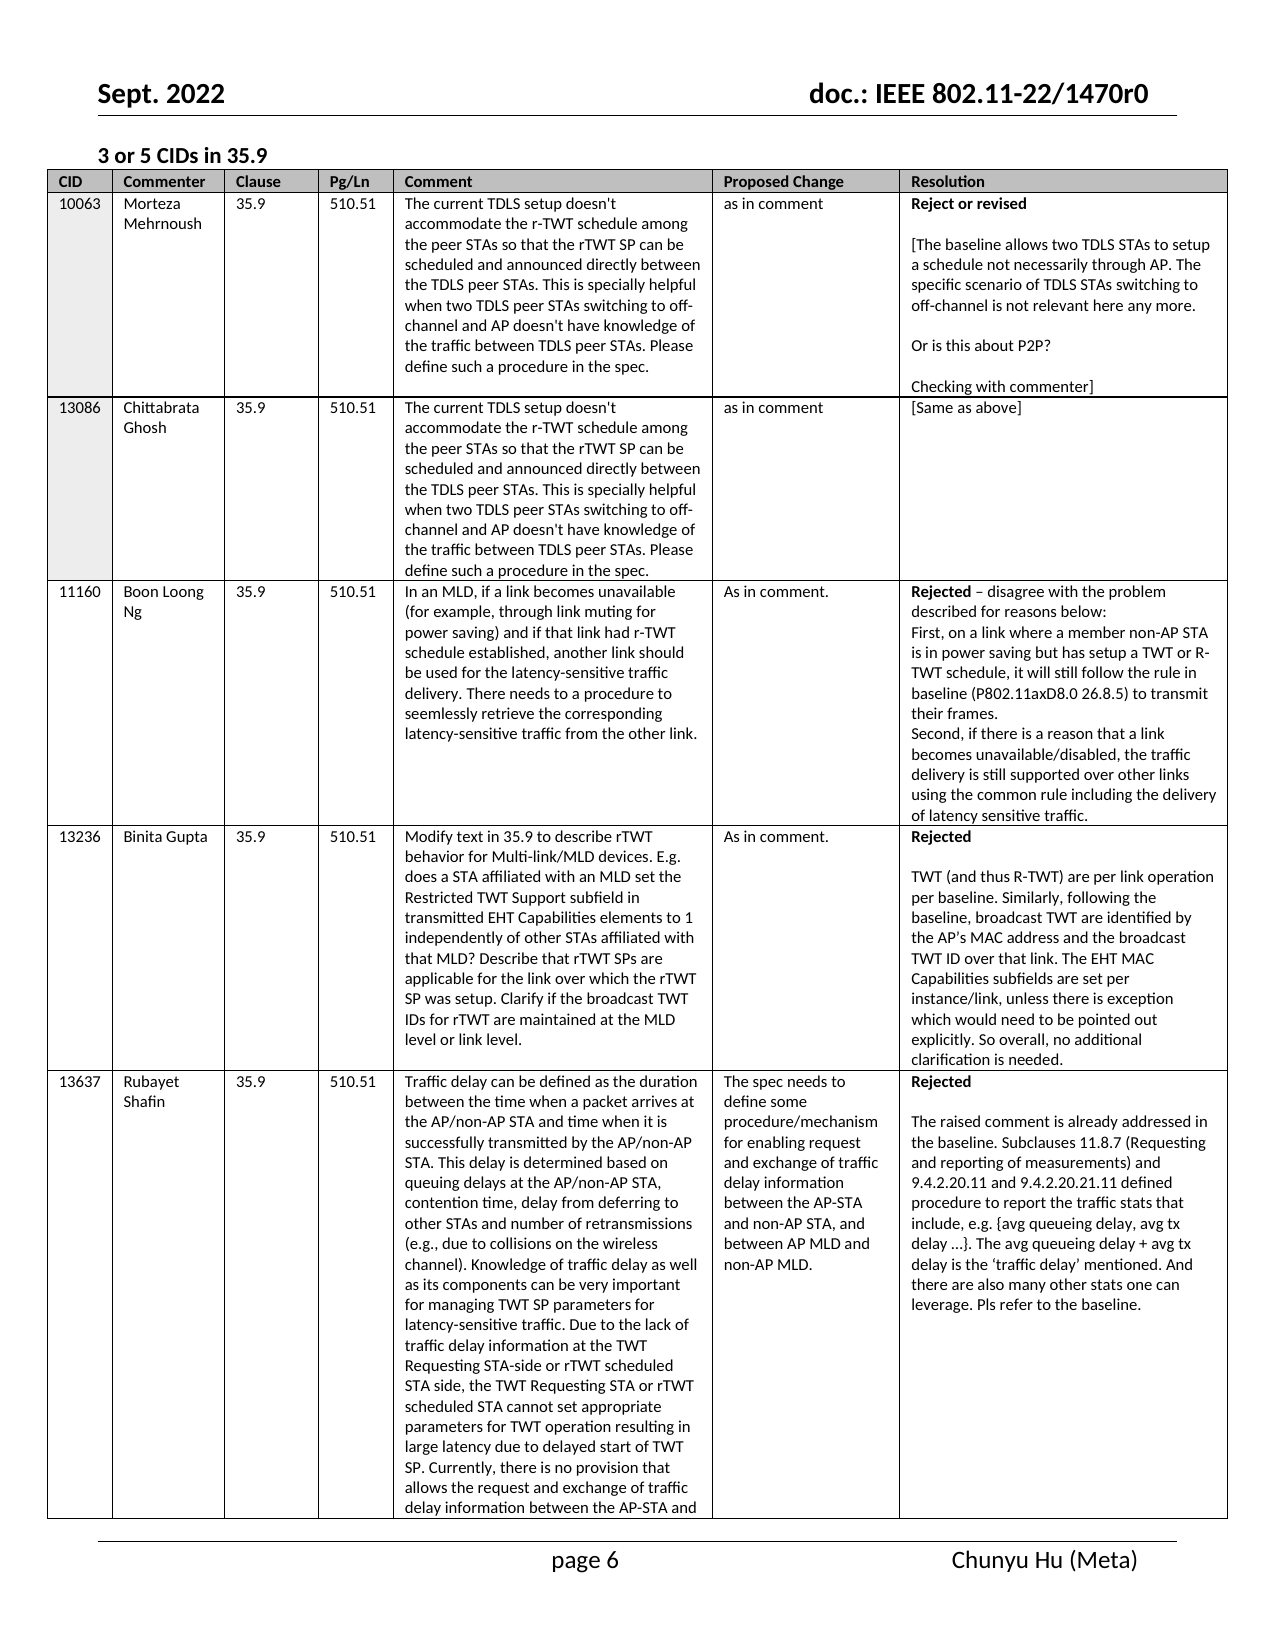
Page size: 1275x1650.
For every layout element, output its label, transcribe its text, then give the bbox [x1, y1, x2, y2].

table_cell Rejected TWT (and thus R-TWT) are per link operation per baseline. Similarly, following the baseline, broadcast TWT are identified by the AP’s MAC address and the broadcast TWT ID over that link. The EHT MAC Capabilities subfields are set per instance/link, unless there is exception which would need to be pointed out explicitly. So overall, no additional clarification is needed. [900, 826, 1227, 1070]
table_cell 510.51 [319, 826, 393, 1070]
table_cell as in comment [713, 193, 899, 396]
table_header Comment [394, 170, 712, 192]
table_cell 510.51 [319, 581, 393, 825]
table_cell 13236 [48, 826, 112, 1070]
table_cell Morteza Mehrnoush [113, 193, 224, 396]
table_cell Rubayet Shafin [113, 1071, 224, 1518]
table_cell 35.9 [225, 581, 318, 825]
table_cell 35.9 [225, 193, 318, 396]
table_cell Binita Gupta [113, 826, 224, 1070]
table_cell In an MLD, if a link becomes unavailable (for example, through link muting for power saving) and if that link had r-TWT schedule established, another link should be used for the latency-sensitive traffic delivery. There needs to a procedure to seemlessly retrieve the corresponding latency-sensitive traffic from the other link. [394, 581, 712, 825]
table_header Pg/Ln [319, 170, 393, 192]
table_cell 35.9 [225, 1071, 318, 1518]
table_cell Boon Loong Ng [113, 581, 224, 825]
table_cell 10063 [48, 193, 112, 396]
table_cell Modify text in 35.9 to describe rTWT behavior for Multi-link/MLD devices. E.g. does a STA affiliated with an MLD set the Restricted TWT Support subfield in transmitted EHT Capabilities elements to 1 independently of other STAs affiliated with that MLD? Describe that rTWT SPs are applicable for the link over which the rTWT SP was setup. Clarify if the broadcast TWT IDs for rTWT are maintained at the MLD level or link level. [394, 826, 712, 1070]
table_cell Reject or revised [The baseline allows two TDLS STAs to setup a schedule not necessarily through AP. The specific scenario of TDLS STAs switching to off-channel is not relevant here any more. Or is this about P2P? Checking with commenter] [900, 193, 1227, 396]
table_cell Rejected – disagree with the problem described for reasons below: First, on a link where a member non-AP STA is in power saving but has setup a TWT or R-TWT schedule, it will still follow the rule in baseline (P802.11axD8.0 26.8.5) to transmit their frames. Second, if there is a reason that a link becomes unavailable/disabled, the traffic delivery is still supported over other links using the common rule including the delivery of latency sensitive traffic. [900, 581, 1227, 825]
table_header CID [48, 170, 112, 192]
table_cell 510.51 [319, 1071, 393, 1518]
table_cell Chittabrata Ghosh [113, 398, 224, 580]
table_header Clause [225, 170, 318, 192]
table_cell as in comment [713, 398, 899, 580]
table_cell As in comment. [713, 581, 899, 825]
table_cell The current TDLS setup doesn't accommodate the r-TWT schedule among the peer STAs so that the rTWT SP can be scheduled and announced directly between the TDLS peer STAs. This is specially helpful when two TDLS peer STAs switching to off-channel and AP doesn't have knowledge of the traffic between TDLS peer STAs. Please define such a procedure in the spec. [394, 398, 712, 580]
subtitle 3 or 5 CIDs in 35.9 [97, 141, 1177, 169]
table_cell 35.9 [225, 826, 318, 1070]
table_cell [713, 1071, 899, 1518]
table_cell 510.51 [319, 398, 393, 580]
table_cell As in comment. [713, 826, 899, 1070]
table_cell 11160 [48, 581, 112, 825]
table_cell The current TDLS setup doesn't accommodate the r-TWT schedule among the peer STAs so that the rTWT SP can be scheduled and announced directly between the TDLS peer STAs. This is specially helpful when two TDLS peer STAs switching to off-channel and AP doesn't have knowledge of the traffic between TDLS peer STAs. Please define such a procedure in the spec. [394, 193, 712, 396]
table_cell [Same as above] [900, 398, 1227, 580]
table_header Commenter [113, 170, 224, 192]
table_header Proposed Change [713, 170, 899, 192]
table_cell 35.9 [225, 398, 318, 580]
table_cell 13637 [48, 1071, 112, 1518]
table_header Resolution [900, 170, 1227, 192]
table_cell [900, 1071, 1227, 1518]
table_cell 510.51 [319, 193, 393, 396]
table_cell 13086 [48, 398, 112, 580]
